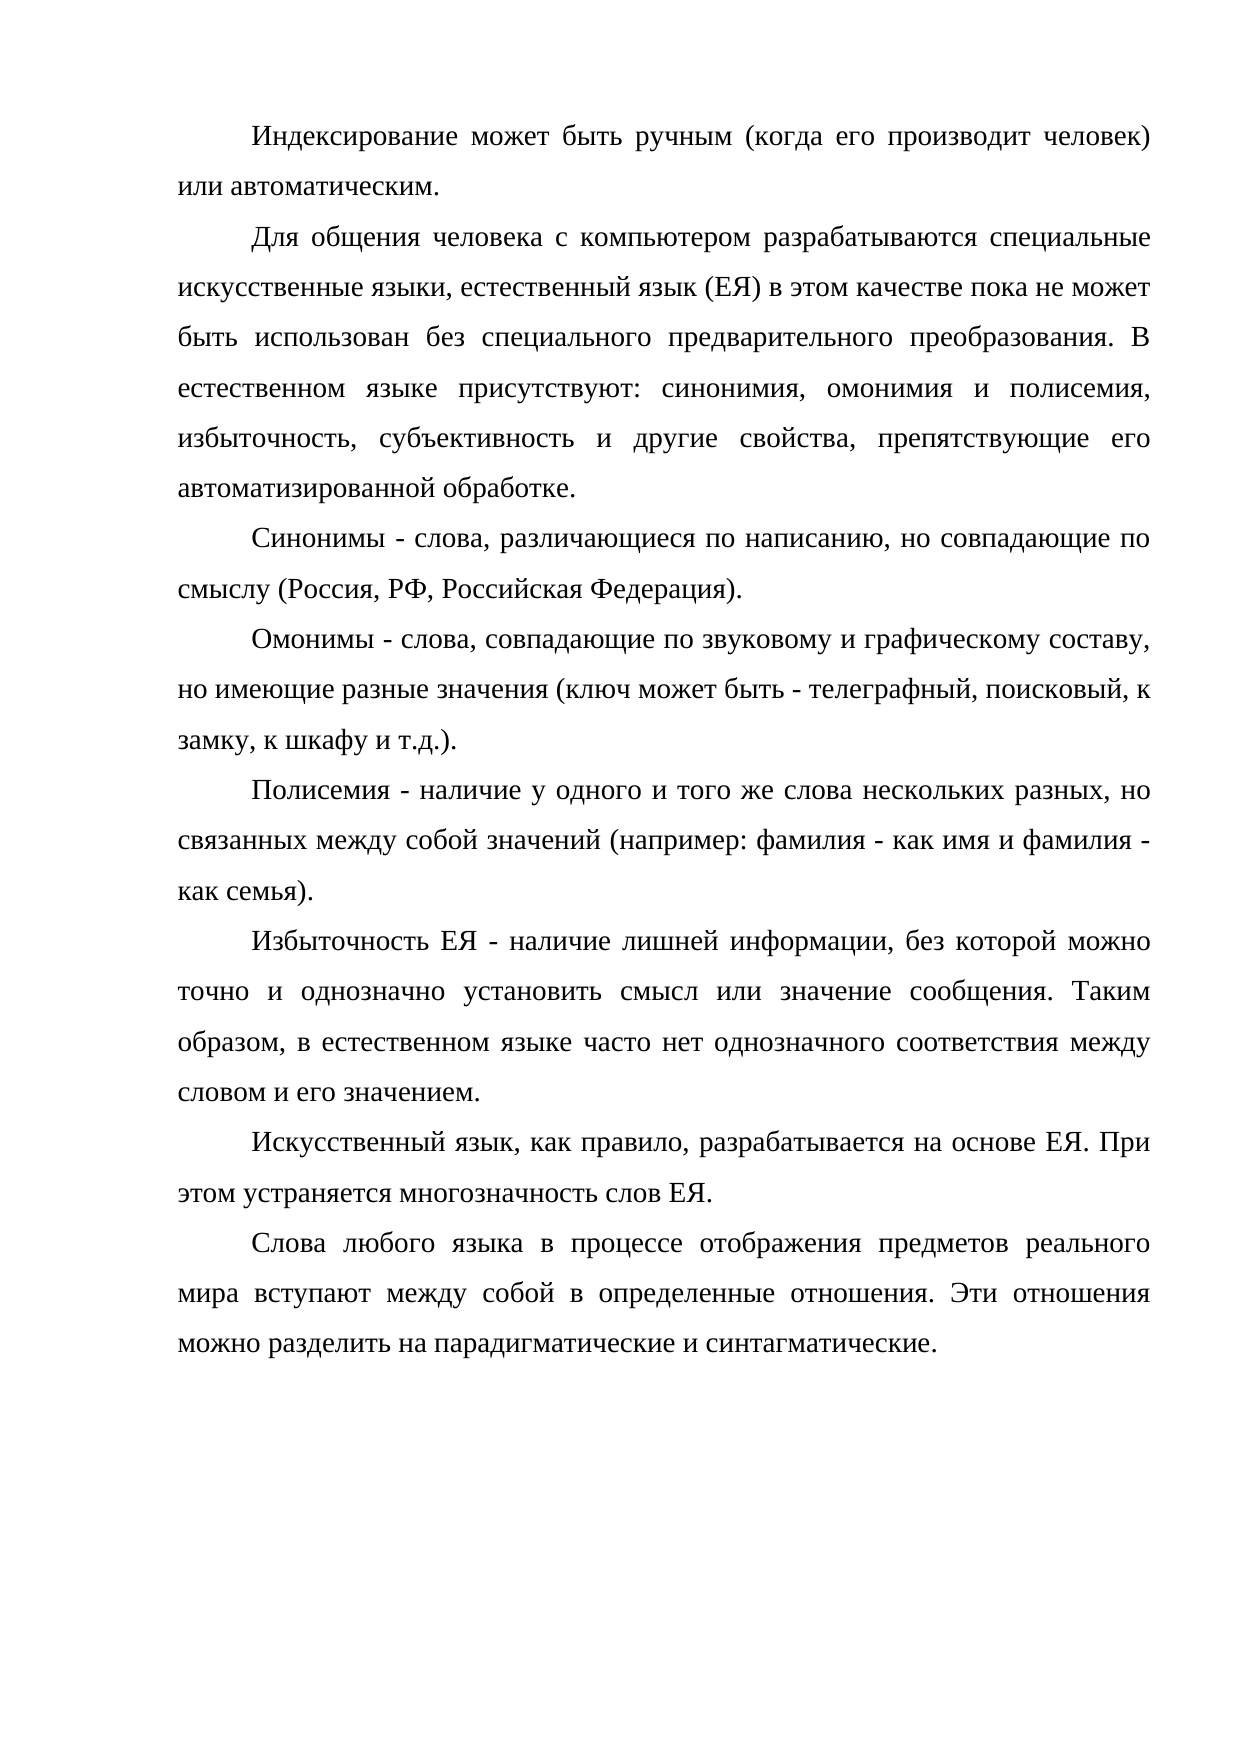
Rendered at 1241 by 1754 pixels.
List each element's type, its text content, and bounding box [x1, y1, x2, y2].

text Омонимы - слова, совпадающие по звуковому и графическому составу, но имеющие разные значения (ключ может быть - телеграфный, поисковый, к замку, к шкафу и т.д.). [177, 621, 1152, 755]
text Синонимы - слова, различающиеся по написанию, но совпадающие по смыслу (Россия, РФ, Российская Федерация). [177, 521, 1152, 604]
text Индексирование может быть ручным (когда его производит человек) или автоматическим. [177, 118, 1152, 202]
text Полисемия - наличие у одного и того же слова нескольких разных, но связанных между собой значений (например: фамилия - как имя и фамилия - как семья). [177, 772, 1152, 906]
text Для общения человека с компьютером разрабатываются специальные искусственные языки, естественный язык (ЕЯ) в этом качестве пока не может быть использован без специального предварительного преобразования. В естественном языке присутствуют: синонимия, омонимия и полисемия, избыточность, субъективность и другие свойства, препятствующие его автоматизированной обработке. [177, 219, 1152, 504]
text Избыточность ЕЯ - наличие лишней информации, без которой можно точно и однозначно установить смысл или значение сообщения. Таким образом, в естественном языке часто нет однозначного соответствия между словом и его значением. [177, 923, 1152, 1108]
text Слова любого языка в процессе отображения предметов реального мира вступают между собой в определенные отношения. Эти отношения можно разделить на парадигматические и синтагматические. [177, 1225, 1152, 1359]
text Искусственный язык, как правило, разрабатывается на основе ЕЯ. При этом устраняется многозначность слов ЕЯ. [177, 1124, 1152, 1208]
